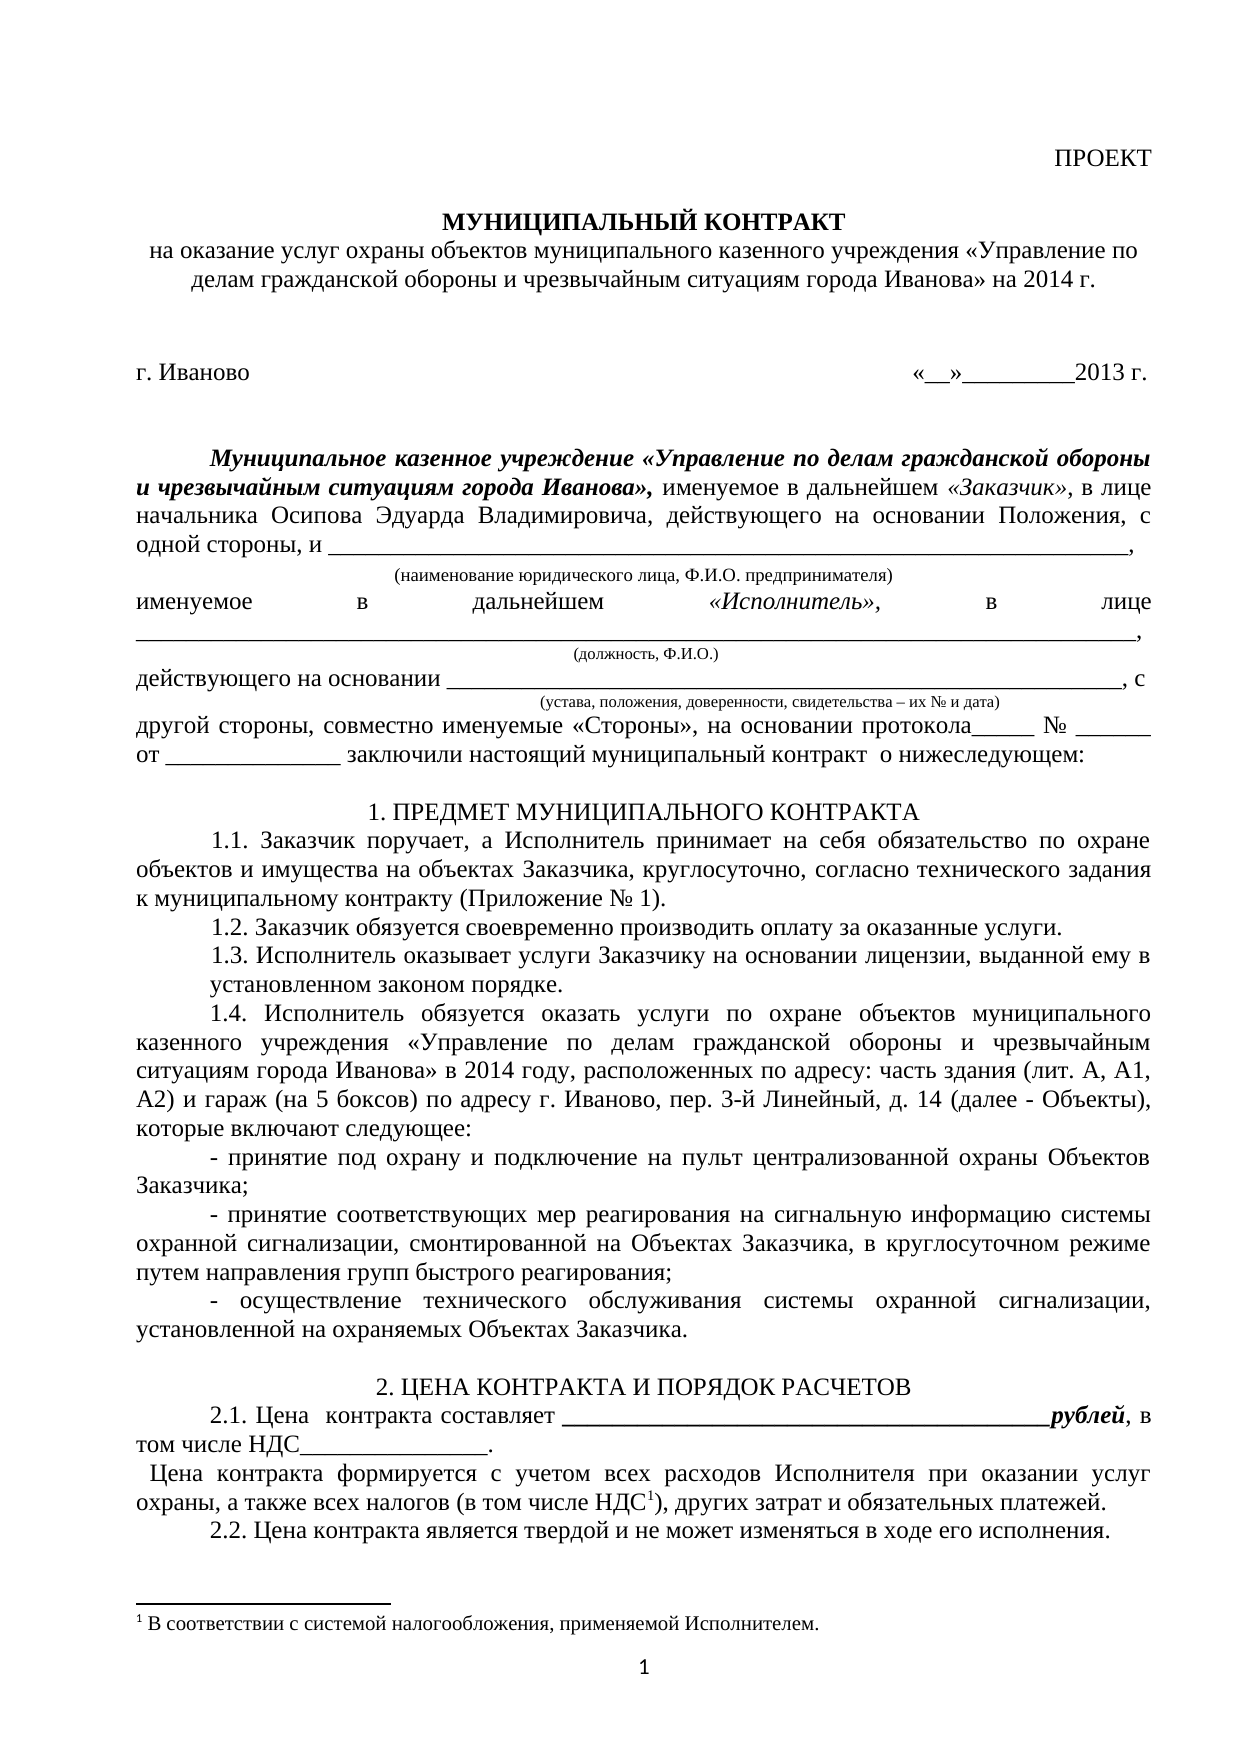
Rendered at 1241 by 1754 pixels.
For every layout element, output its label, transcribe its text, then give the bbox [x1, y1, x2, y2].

text другой стороны, совместно именуемые «Стороны», на основании протокола_____ № ______ от ______________ заключили настоящий муниципальный контракт о нижеследующем: [136, 711, 1152, 768]
text - осуществление технического обслуживания системы охранной сигнализации, установленной на охраняемых Объектах Заказчика. [136, 1286, 1152, 1343]
text 1.2. Заказчик обязуется своевременно производить оплату за оказанные услуги. [209, 912, 1152, 941]
text - принятие соответствующих мер реагирования на сигнальную информацию системы охранной сигнализации, смонтированной на Объектах Заказчика, в круглосуточном режиме путем направления групп быстрого реагирования; [136, 1199, 1152, 1286]
text г. Иваново «__»_________2013 г. [136, 357, 1152, 386]
text именуемое в дальнейшем «Исполнитель», в лице ________________________________________________________________________________, [136, 586, 1152, 643]
text (наименование юридического лица, Ф.И.О. предпринимателя) [136, 564, 1152, 586]
text 2.2. Цена контракта является твердой и не может изменяться в ходе его исполнения. [136, 1516, 1152, 1544]
text 2.1. Цена контракта составляет _______________________________________рублей, в том числе НДС_______________. [136, 1401, 1152, 1458]
text 1. ПРЕДМЕТ МУНИЦИПАЛЬНОГО КОНТРАКТА [136, 797, 1152, 826]
text (устава, положения, доверенности, свидетельства – их № и дата) [136, 691, 1152, 711]
text 1.3. Исполнитель оказывает услуги Заказчику на основании лицензии, выданной ему в установленном законом порядке. [209, 941, 1152, 998]
text 1.1. Заказчик поручает, а Исполнитель принимает на себя обязательство по охране объектов и имущества на объектах Заказчика, круглосуточно, согласно технического задания к муниципальному контракту (Приложение № 1). [136, 826, 1152, 912]
text Цена контракта формируется с учетом всех расходов Исполнителя при оказании услуг охраны, а также всех налогов (в том числе НДС), других затрат и обязательных платежей. [136, 1458, 1152, 1516]
text ПРОЕКТ [136, 143, 1152, 172]
text действующего на основании ______________________________________________________, с [136, 663, 1152, 691]
text (должность, Ф.И.О.) [136, 643, 1152, 663]
text 2. ЦЕНА КОНТРАКТА И ПОРЯДОК РАСЧЕТОВ [136, 1372, 1152, 1401]
text 1.4. Исполнитель обязуется оказать услуги по охране объектов муниципального казенного учреждения «Управление по делам гражданской обороны и чрезвычайным ситуациям города Иванова» в 2014 году, расположенных по адресу: часть здания (лит. А, А1, А2) и гараж (на 5 боксов) по адресу г. Иваново, пер. 3-й Линейный, д. 14 (далее - Объекты), которые включают следующее: [136, 998, 1152, 1142]
text Муниципальное казенное учреждение «Управление по делам гражданской обороны и чрезвычайным ситуациям города Иванова», именуемое в дальнейшем «Заказчик», в лице начальника Осипова Эдуарда Владимировича, действующего на основании Положения, с одной стороны, и ________________________________________________________________, [136, 443, 1152, 558]
text муниципальный контракт [136, 207, 1152, 236]
text на оказание услуг охраны объектов муниципального казенного учреждения «Управление по делам гражданской обороны и чрезвычайным ситуациям города Иванова» на . [136, 236, 1152, 293]
text - принятие под охрану и подключение на пульт централизованной охраны Объектов Заказчика; [136, 1142, 1152, 1199]
